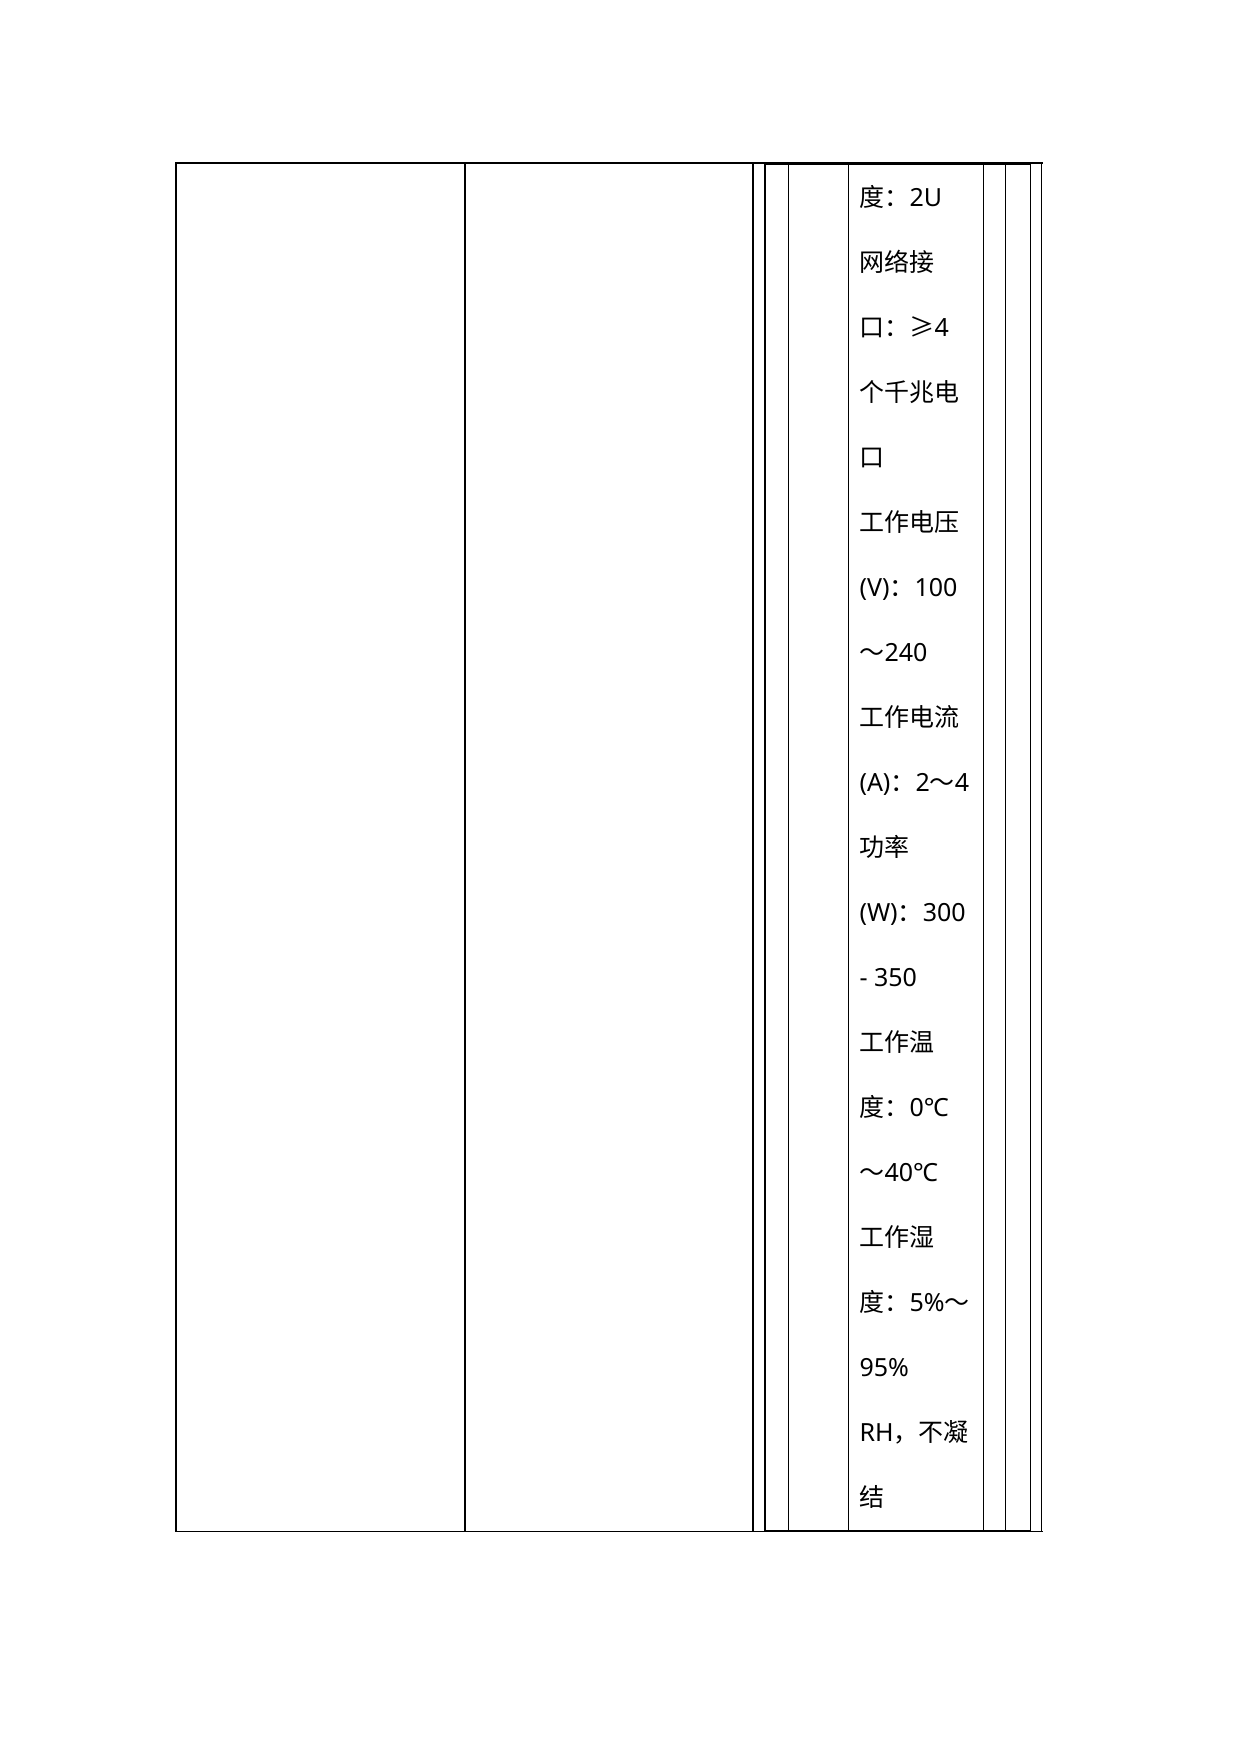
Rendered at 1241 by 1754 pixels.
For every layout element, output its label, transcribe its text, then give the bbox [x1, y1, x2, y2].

table_cell [466, 164, 752, 1531]
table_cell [754, 164, 764, 1531]
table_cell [789, 165, 848, 1530]
table_cell 1 [177, 164, 464, 1531]
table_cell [1006, 165, 1030, 1530]
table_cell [984, 165, 1005, 1530]
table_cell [766, 165, 788, 1530]
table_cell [1031, 164, 1041, 1531]
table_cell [849, 165, 983, 1530]
